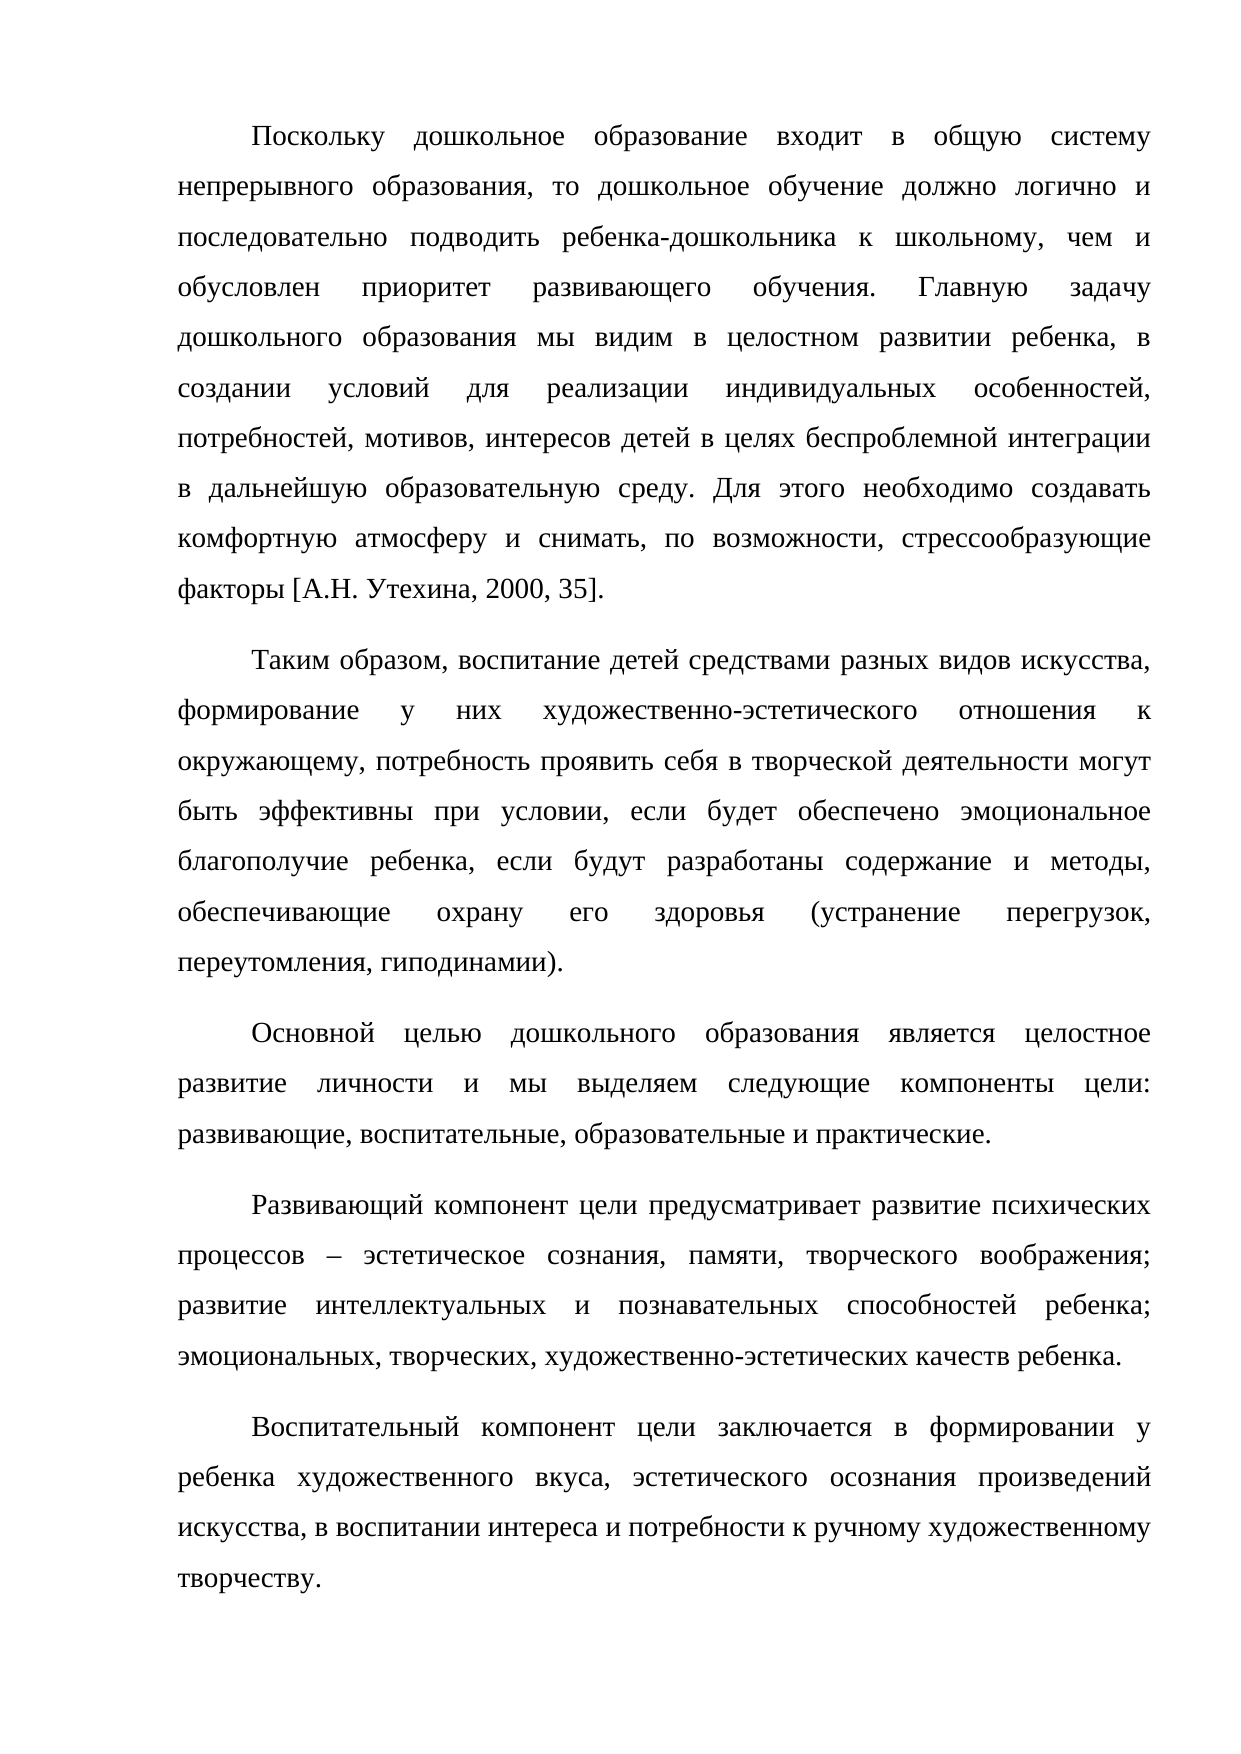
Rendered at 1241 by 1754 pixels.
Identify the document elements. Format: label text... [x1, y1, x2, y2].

text Основной целью дошкольного образования является целостное развитие личности и мы выделяем следующие компоненты цели: развивающие, воспитательные, образовательные и практические. [177, 1015, 1152, 1149]
text Развивающий компонент цели предусматривает развитие психических процессов – эстетическое сознания, памяти, творческого воображения; развитие интеллектуальных и познавательных способностей ребенка; эмоциональных, творческих, художественно-эстетических качеств ребенка. [177, 1187, 1152, 1371]
text Таким образом, воспитание детей средствами разных видов искусства, формирование у них художественно-эстетического отношения к окружающему, потребность проявить себя в творческой деятельности могут быть эффективны при условии, если будет обеспечено эмоциональное благополучие ребенка, если будут разработаны содержание и методы, обеспечивающие охрану его здоровья (устранение перегрузок, переутомления, гиподинамии). [177, 642, 1152, 977]
text Поскольку дошкольное образование входит в общую систему непрерывного образования, то дошкольное обучение должно логично и последовательно подводить ребенка-дошкольника к школьному, чем и обусловлен приоритет развивающего обучения. Главную задачу дошкольного образования мы видим в целостном развитии ребенка, в создании условий для реализации индивидуальных особенностей, потребностей, мотивов, интересов детей в целях беспроблемной интеграции в дальнейшую образовательную среду. Для этого необходимо создавать комфортную атмосферу и снимать, по возможности, стрессообразующие факторы [А.Н. Утехина, 2000, 35]. [177, 118, 1152, 604]
text Воспитательный компонент цели заключается в формировании у ребенка художественного вкуса, эстетического осознания произведений искусства, в воспитании интереса и потребности к ручному художественному творчеству. [177, 1409, 1152, 1593]
